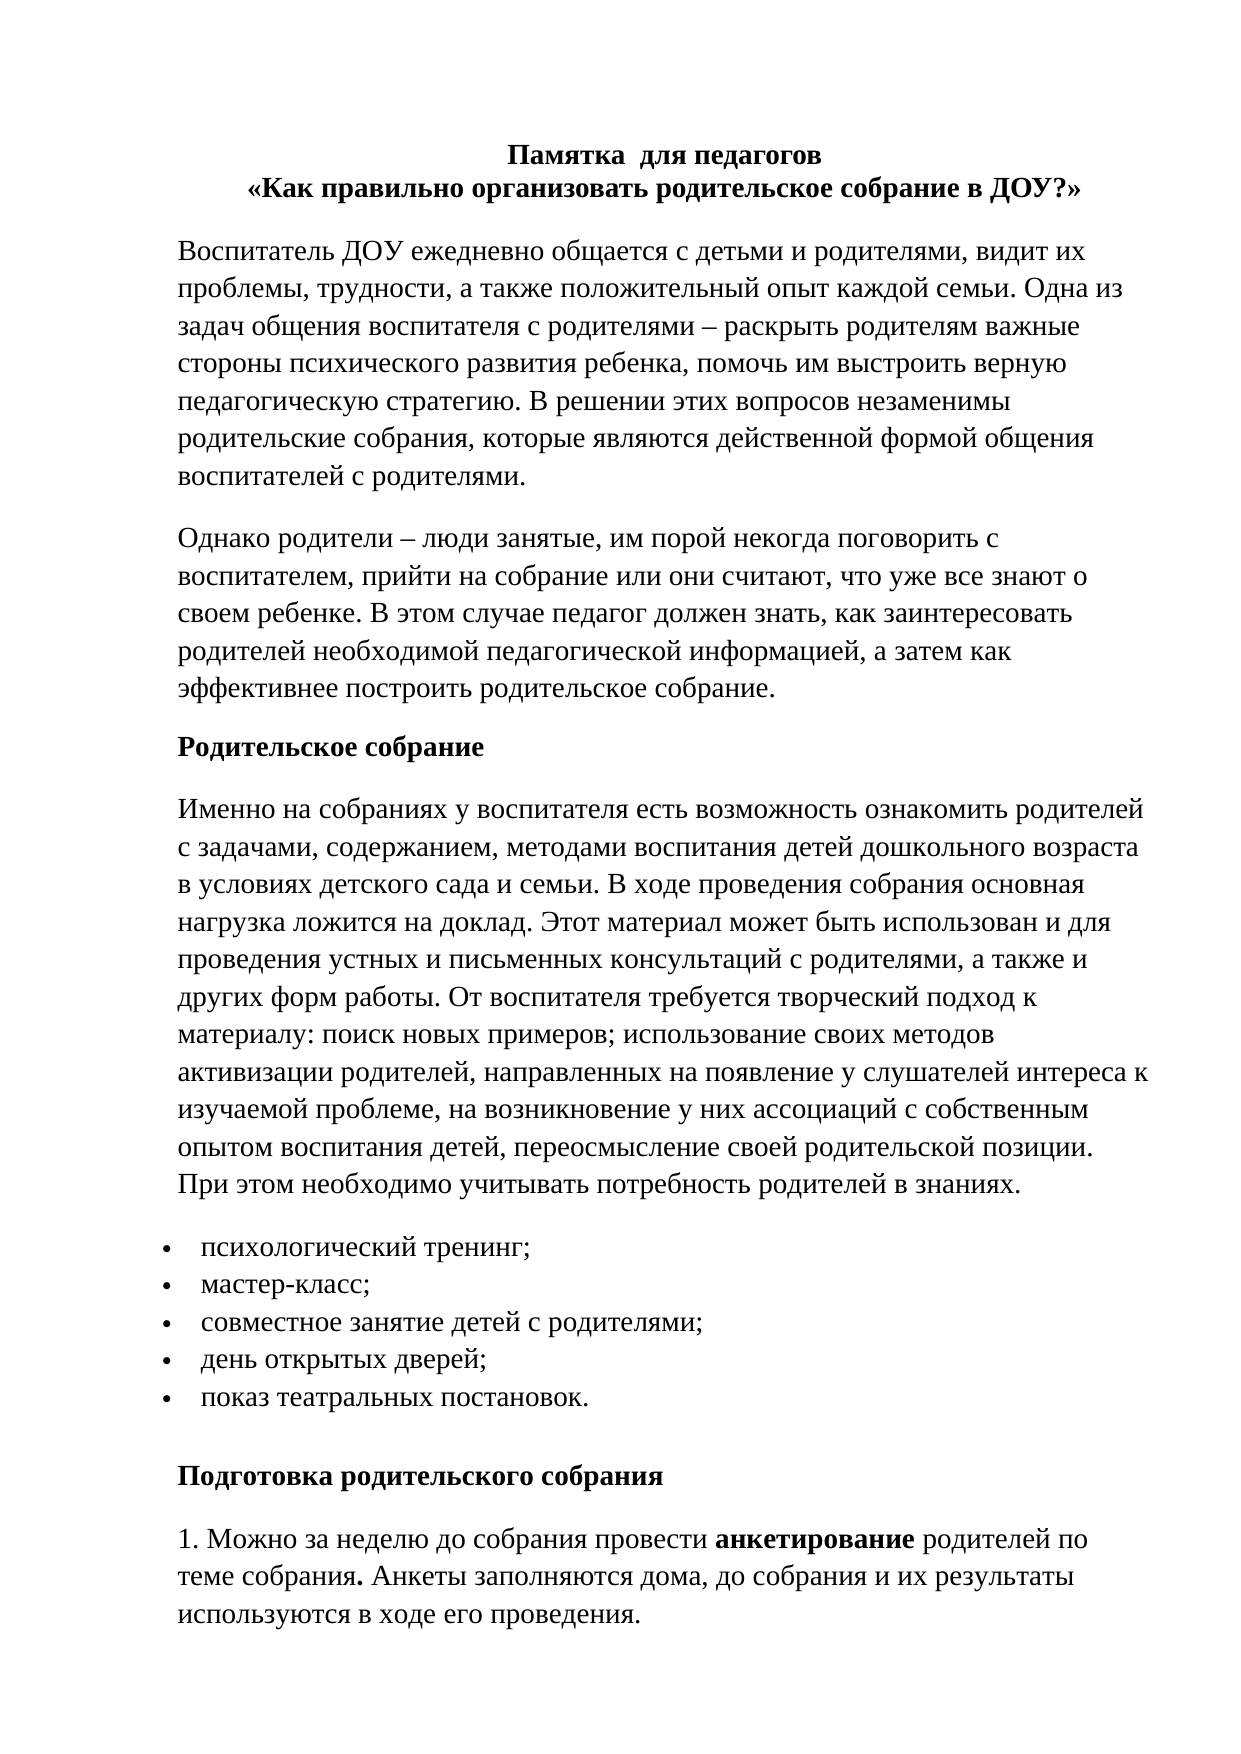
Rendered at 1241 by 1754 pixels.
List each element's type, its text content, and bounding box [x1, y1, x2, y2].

text Именно на собраниях у воспитателя есть возможность ознакомить родителей с задачами, содержанием, методами воспитания детей дошкольного возраста в условиях детского сада и семьи. В ходе проведения собрания основная нагрузка ложится на доклад. Этот материал может быть использован и для проведения устных и письменных консультаций с родителями, а также и других форм работы. От воспитателя требуется творческий подход к материалу: поиск новых примеров; использование своих методов активизации родителей, направленных на появление у слушателей интереса к изучаемой проблеме, на возникновение у них ассоциаций с собственным опытом воспитания детей, переосмысление своей родительской позиции. При этом необходимо учитывать потребность родителей в знаниях. [177, 787, 1152, 1200]
text Родительское собрание [177, 729, 1152, 762]
text 1. Можно за неделю до собрания провести анкетирование родителей по теме собрания. Анкеты заполняются дома, до собрания и их результаты используются в ходе его проведения. [177, 1517, 1152, 1629]
list совместное занятие детей с родителями; [163, 1300, 1152, 1337]
text Подготовка родительского собрания [177, 1458, 1152, 1492]
text Однако родители – люди занятые, им порой некогда поговорить с воспитателем, прийти на собрание или они считают, что уже все знают о своем ребенке. В этом случае педагог должен знать, как заинтересовать родителей необходимой педагогической информацией, а затем как эффективнее построить родительское собрание. [177, 516, 1152, 704]
text Воспитатель ДОУ ежедневно общается с детьми и родителями, видит их проблемы, трудности, а также положительный опыт каждой семьи. Одна из задач общения воспитателя с родителями – раскрыть родителям важные стороны психического развития ребенка, помочь им выстроить верную педагогическую стратегию. В решении этих вопросов незаменимы родительские собрания, которые являются действенной формой общения воспитателей с родителями. [177, 229, 1152, 491]
list показ театральных постановок. [163, 1375, 1152, 1412]
list мастер-класс; [163, 1262, 1152, 1300]
text Памятка для педагогов «Как правильно организовать родительское собрание в ДОУ?» [177, 137, 1152, 204]
list день открытых дверей; [163, 1337, 1152, 1375]
list психологический тренинг; [163, 1225, 1152, 1262]
